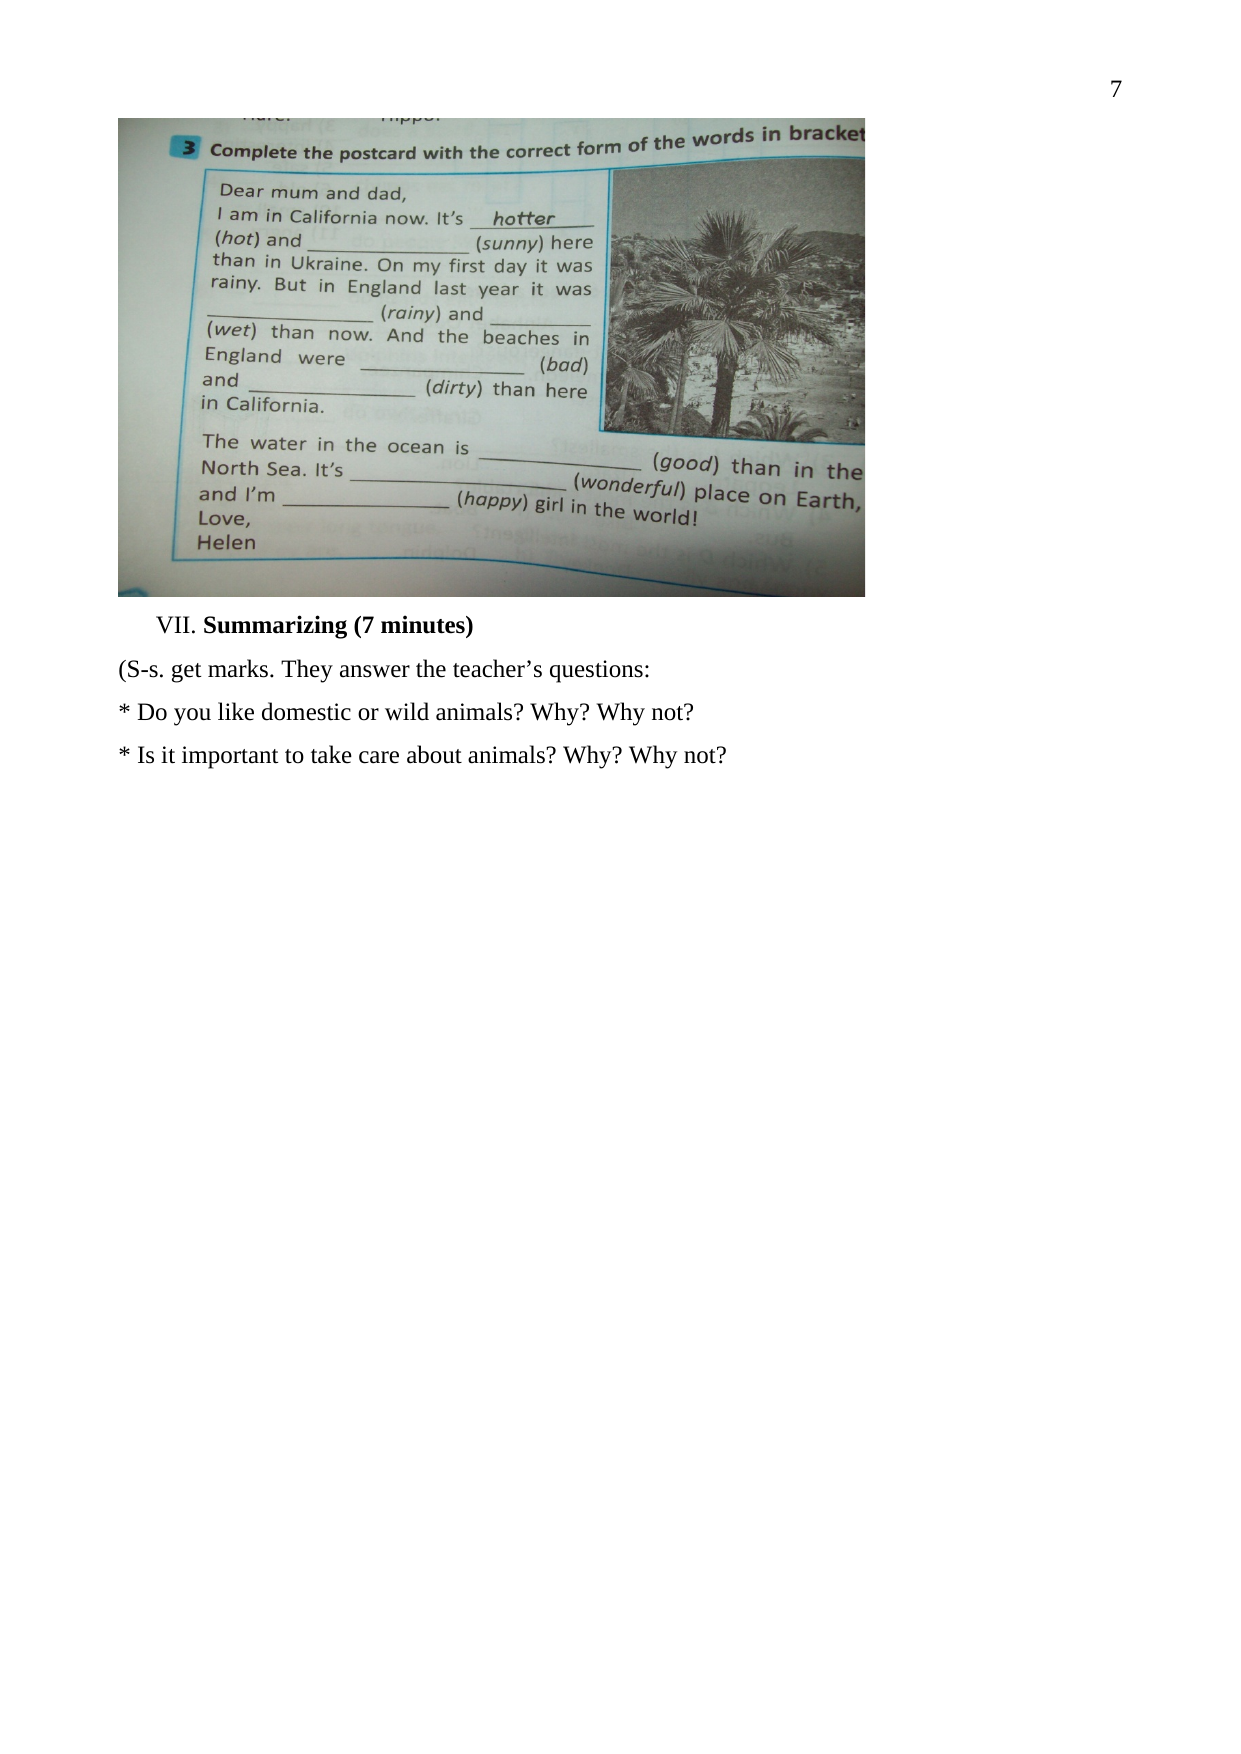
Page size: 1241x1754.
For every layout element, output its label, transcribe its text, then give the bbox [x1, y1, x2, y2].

text * Do you like domestic or wild animals? Why? Why not? [118, 697, 1122, 726]
picture [118, 118, 865, 597]
text * Is it important to take care about animals? Why? Why not? [118, 740, 1122, 769]
text VII. Summarizing (7 minutes) [118, 611, 1122, 639]
text (S-s. get marks. They answer the teacher’s questions: [118, 654, 1122, 682]
